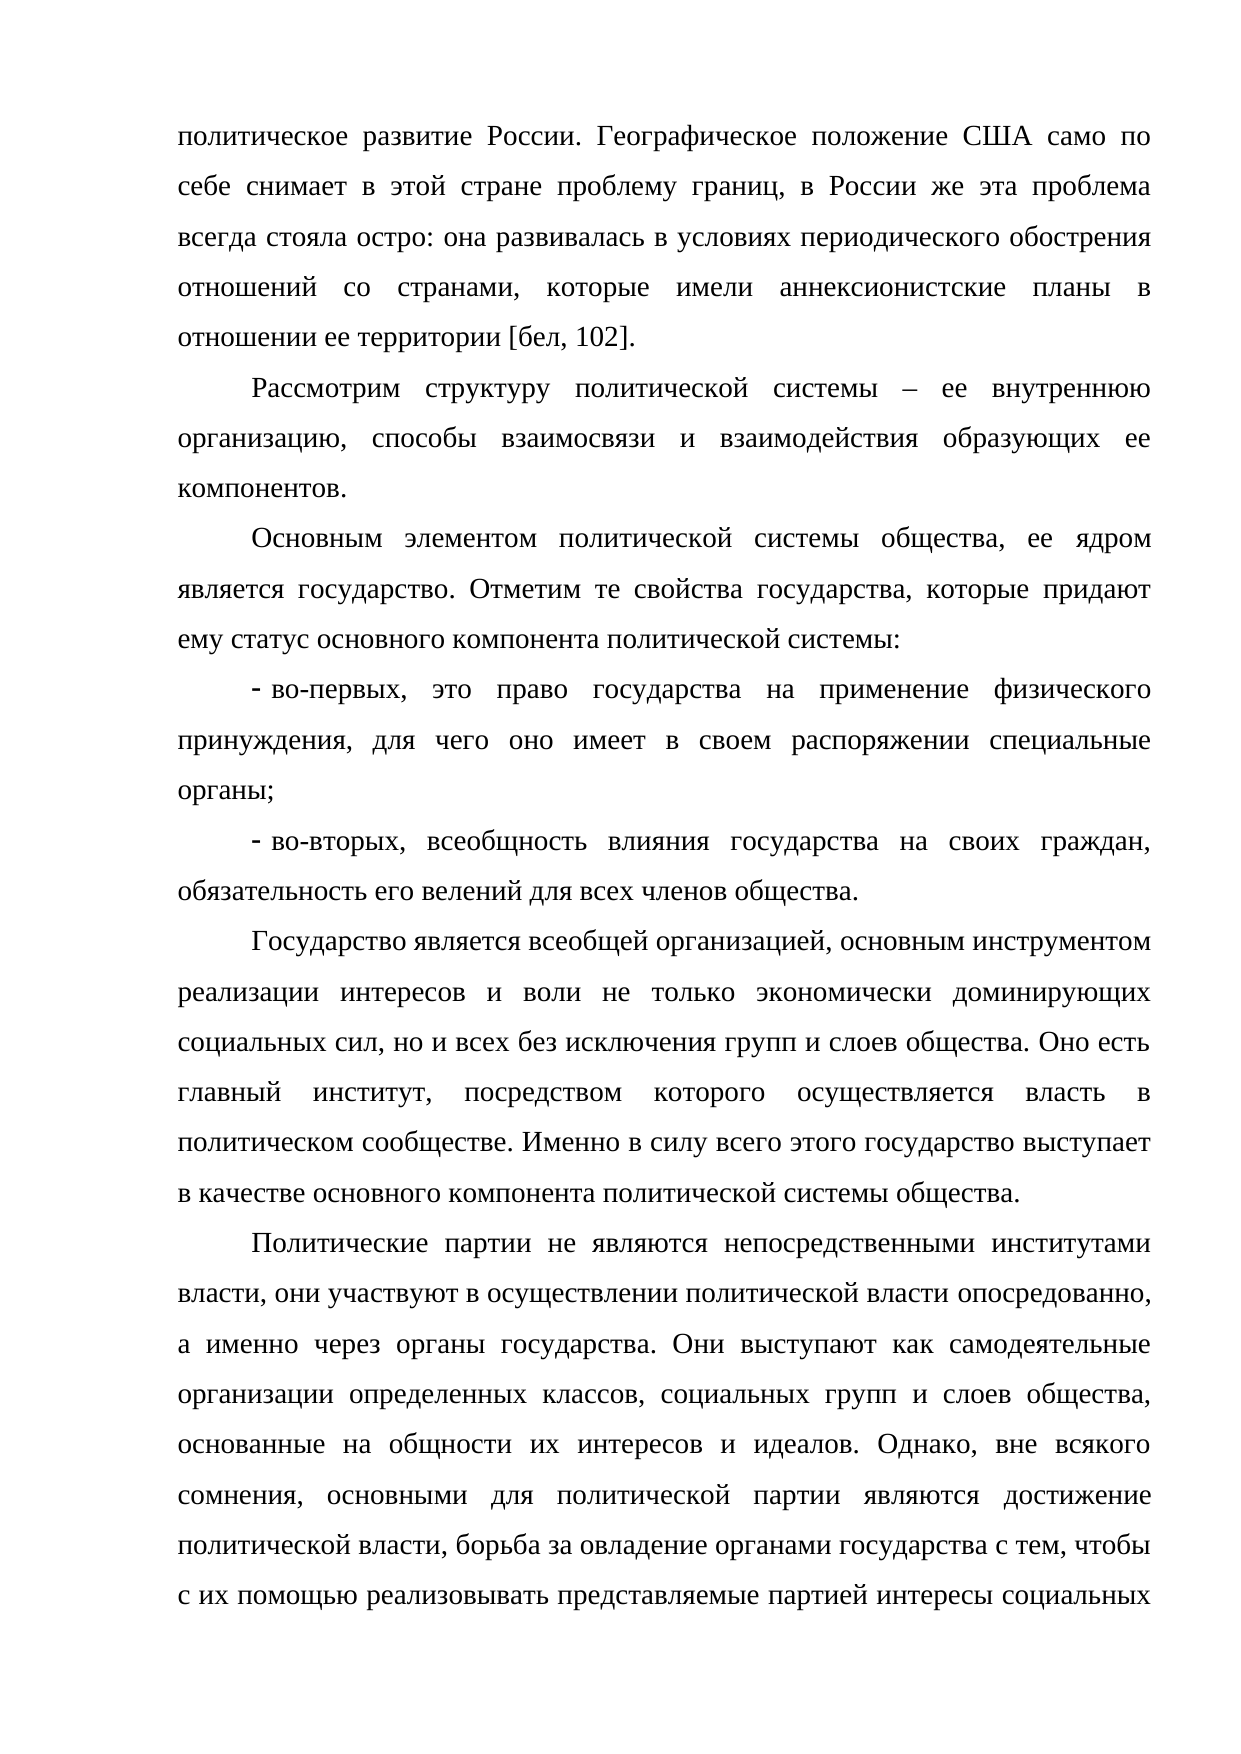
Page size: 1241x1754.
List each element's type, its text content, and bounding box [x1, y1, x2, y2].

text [177, 1225, 1152, 1611]
text Рассмотрим структуру политической системы – ее внутреннюю организацию, способы взаимосвязи и взаимодействия образующих ее компонентов. [177, 370, 1152, 504]
text Основным элементом политической системы общества, ее ядром является государство. Отметим те свойства государства, которые придают ему статус основного компонента политической системы: [177, 521, 1152, 655]
list во-первых, это право государства на применение физического принуждения, для чего оно имеет в своем распоряжении специальные органы; [177, 672, 1152, 806]
text Государство является всеобщей организацией, основным инструментом реализации интересов и воли не только экономически доминирующих социальных сил, но и всех без исключения групп и слоев общества. Оно есть главный институт, посредством которого осуществляется власть в политическом сообществе. Именно в силу всего этого государство выступает в качестве основного компонента политической системы общества. [177, 923, 1152, 1208]
list во-вторых, всеобщность влияния государства на своих граждан, обязательность его велений для всех членов общества. [177, 823, 1152, 907]
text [177, 118, 1152, 353]
